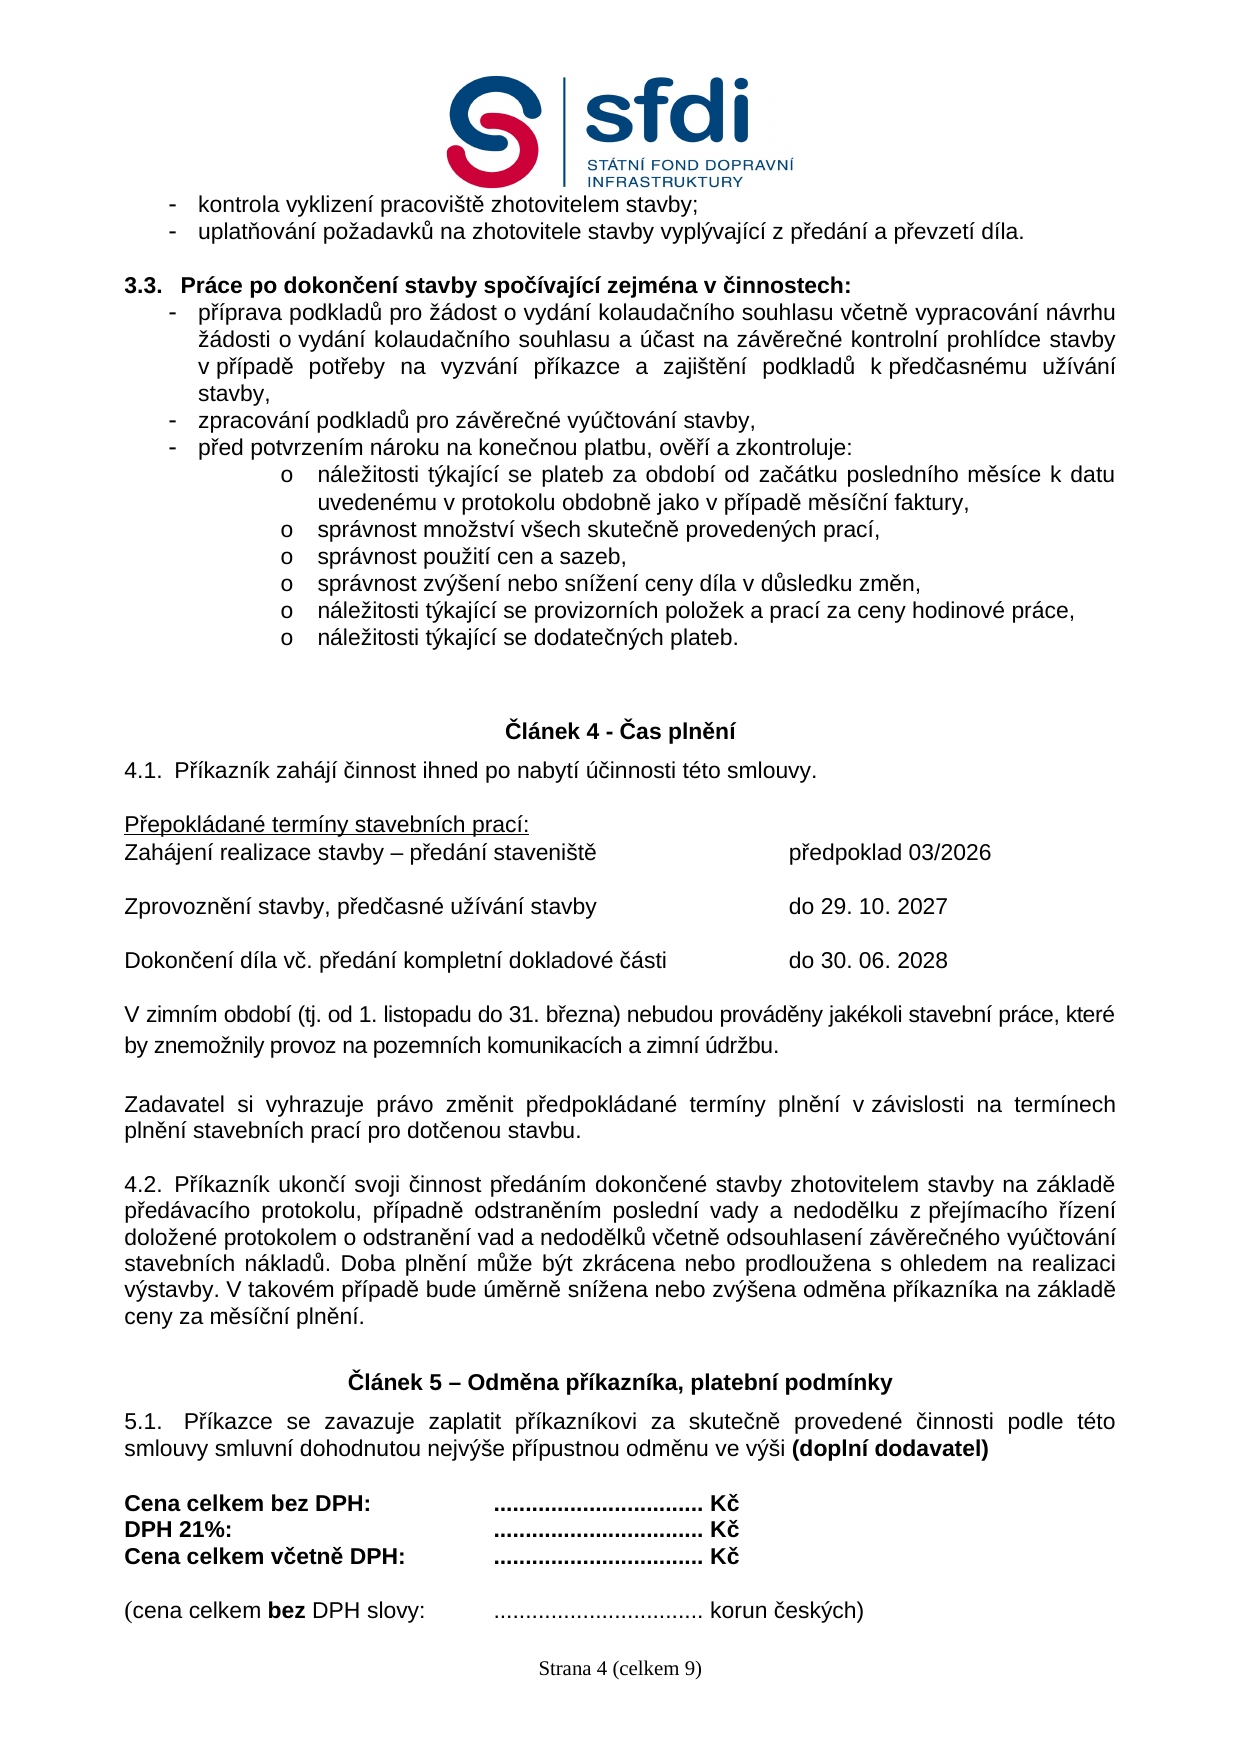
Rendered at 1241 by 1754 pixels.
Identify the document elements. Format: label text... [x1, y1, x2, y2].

list Příkazník zahájí činnost ihned po nabytí účinnosti této smlouvy. [124, 757, 1116, 784]
list příprava podkladů pro žádost o vydání kolaudačního souhlasu včetně vypracování návrhu žádosti o vydání kolaudačního souhlasu a účast na závěrečné kontrolní prohlídce stavby v případě potřeby na vyzvání příkazce a zajištění podkladů k předčasnému užívání stavby, [168, 299, 1116, 407]
list kontrola vyklizení pracoviště zhotovitelem stavby; [168, 190, 1116, 217]
text (cena celkem bez DPH slovy: ................................. korun českých) [124, 1597, 1116, 1624]
text Zadavatel si vyhrazuje právo změnit předpokládané termíny plnění v závislosti na termínech plnění stavebních prací pro dotčenou stavbu. [124, 1091, 1116, 1144]
text Článek 4 - Čas plnění [124, 717, 1116, 744]
list Příkazník ukončí svoji činnost předáním dokončené stavby zhotovitelem stavby na základě předávacího protokolu, případně odstraněním poslední vady a nedodělku z přejímacího řízení doložené protokolem o odstranění vad a nedodělků včetně odsouhlasení závěrečného vyúčtování stavebních nákladů. Doba plnění může být zkrácena nebo prodloužena s ohledem na realizaci výstavby. V takovém případě bude úměrně snížena nebo zvýšena odměna příkazníka na základě ceny za měsíční plnění. [124, 1171, 1116, 1329]
list před potvrzením nároku na konečnou platbu, ověří a zkontroluje: [168, 434, 1116, 461]
list Příkazce se zavazuje zaplatit příkazníkovi za skutečně provedené činnosti podle této smlouvy smluvní dohodnutou nejvýše přípustnou odměnu ve výši (doplní dodavatel) [124, 1408, 1116, 1462]
list náležitosti týkající se provizorních položek a prací za ceny hodinové práce, [280, 597, 1116, 624]
list náležitosti týkající se dodatečných plateb. [280, 624, 1116, 651]
text Přepokládané termíny stavebních prací: [124, 811, 1116, 838]
list správnost množství všech skutečně provedených prací, [280, 515, 1116, 542]
list zpracování podkladů pro závěrečné vyúčtování stavby, [168, 407, 1116, 434]
text Cena celkem bez DPH: ................................. Kč [124, 1489, 1116, 1516]
text Zahájení realizace stavby – předání staveniště předpoklad 03/2026 [124, 838, 1116, 865]
text V zimním období (tj. od 1. listopadu do 31. března) nebudou prováděny jakékoli stavební práce, které by znemožnily provoz na pozemních komunikacích a zimní údržbu. [124, 1001, 1116, 1059]
text Dokončení díla vč. předání kompletní dokladové části do 30. 06. 2028 [124, 947, 1116, 974]
list správnost použití cen a sazeb, [280, 542, 1116, 569]
list náležitosti týkající se plateb za období od začátku posledního měsíce k datu uvedenému v protokolu obdobně jako v případě měsíční faktury, [280, 461, 1116, 515]
list uplatňování požadavků na zhotovitele stavby vyplývající z předání a převzetí díla. [168, 217, 1116, 244]
list Práce po dokončení stavby spočívající zejména v činnostech: [124, 272, 1116, 299]
text Cena celkem včetně DPH: ................................. Kč [124, 1543, 1116, 1570]
list správnost zvýšení nebo snížení ceny díla v důsledku změn, [280, 569, 1116, 597]
text DPH 21%: ................................. Kč [124, 1516, 1116, 1543]
text Zprovoznění stavby, předčasné užívání stavby do 29. 10. 2027 [124, 892, 1116, 919]
picture [446, 73, 794, 191]
text Článek 5 – Odměna příkazníka, platební podmínky [124, 1368, 1116, 1396]
